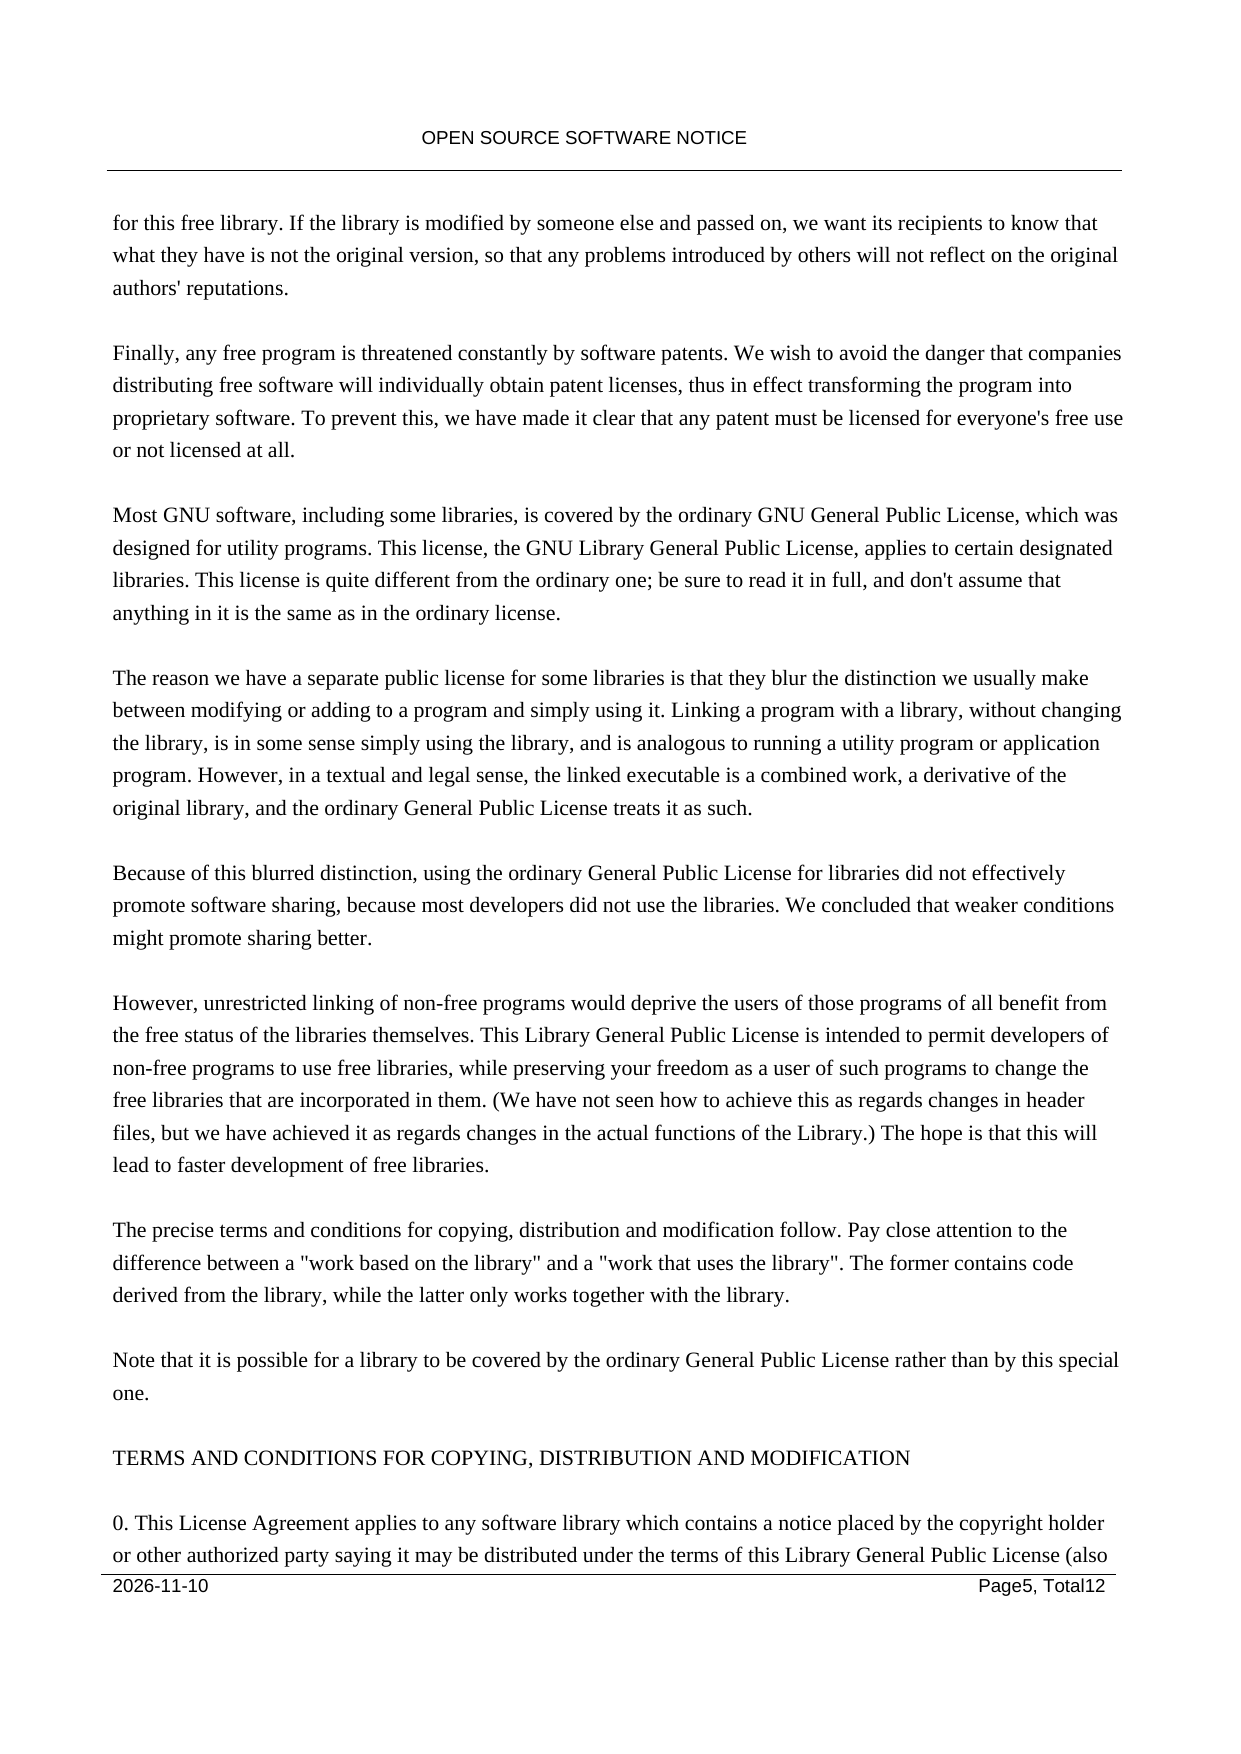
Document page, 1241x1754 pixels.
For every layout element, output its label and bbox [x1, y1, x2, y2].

text [112, 206, 1128, 1571]
